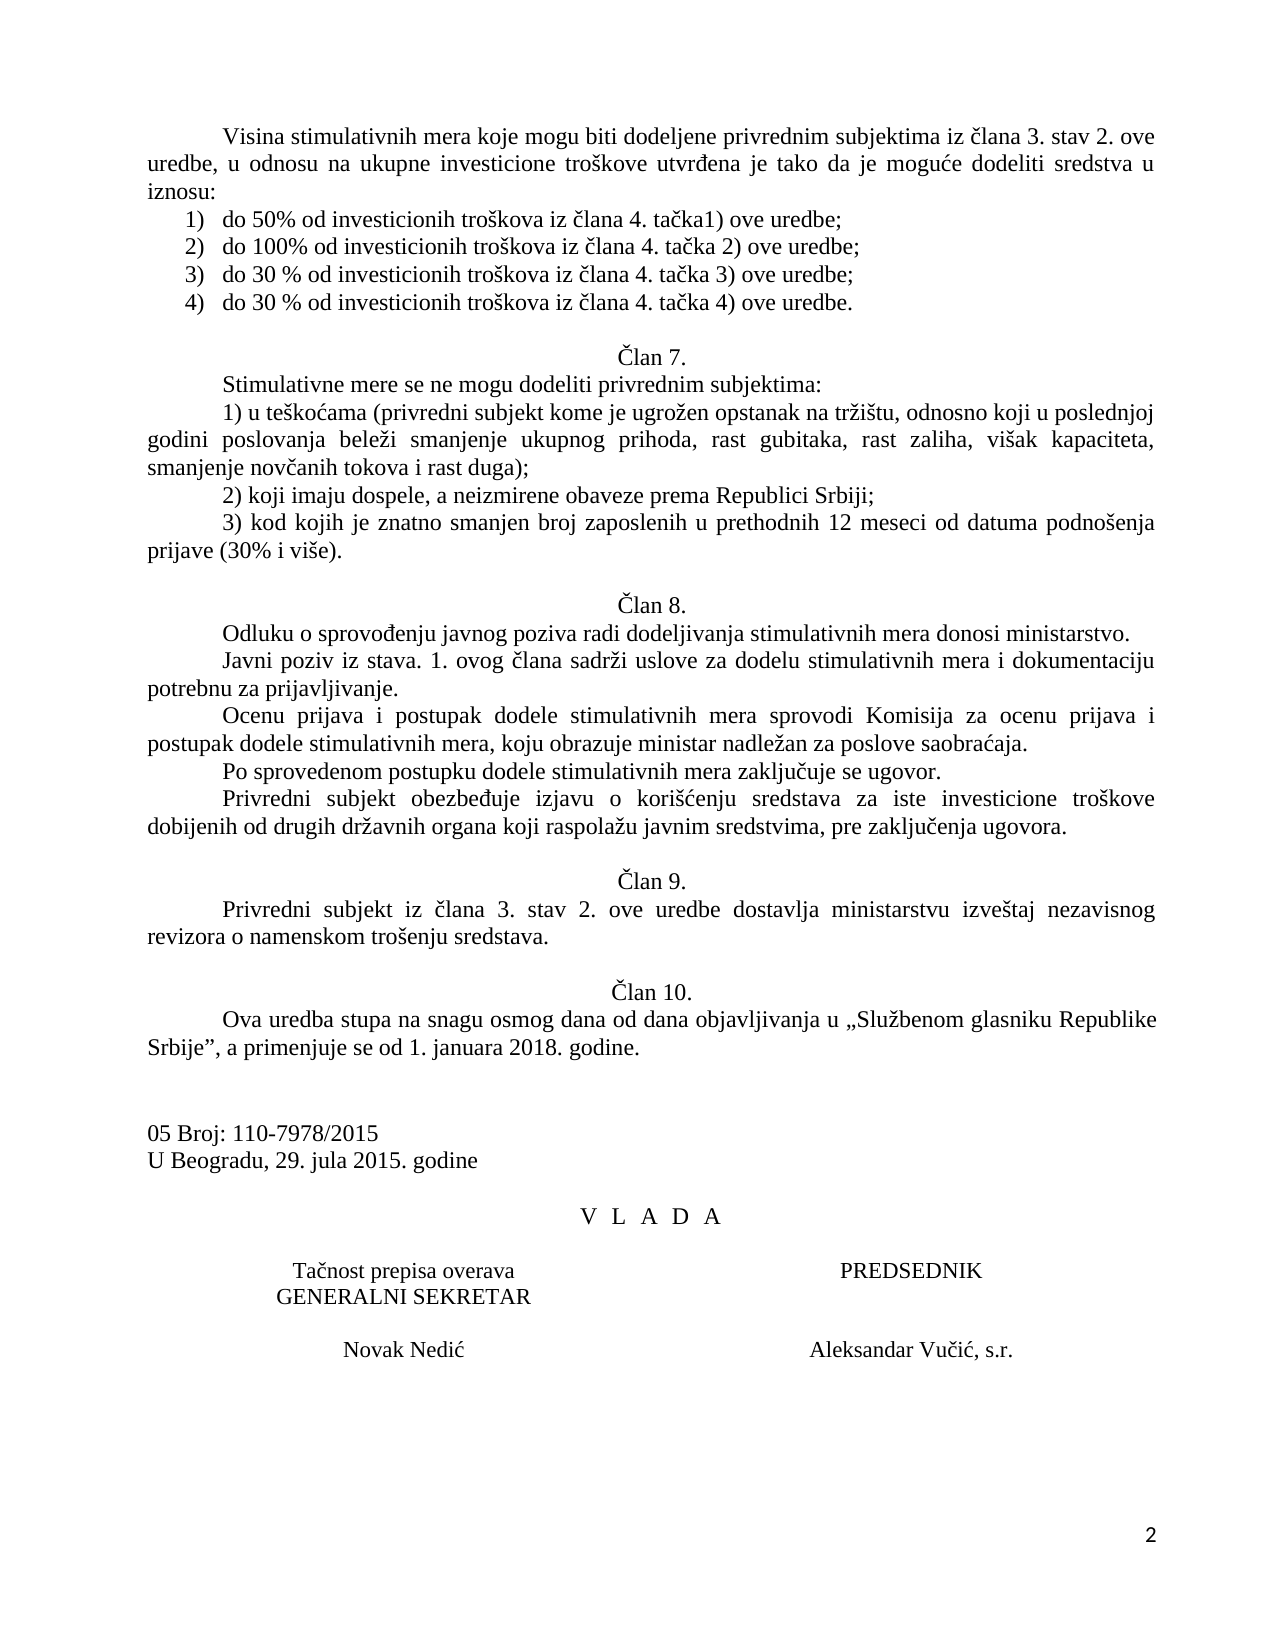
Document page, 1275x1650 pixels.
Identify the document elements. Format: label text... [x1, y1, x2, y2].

text 3) kod kojih je znatno smanjen broj zaposlenih u prethodnih 12 meseci od datuma podnošenja prijave (30% i više). [147, 508, 1156, 563]
list do 50% od investicionih troškova iz člana 4. tačka1) ove uredbe; [184, 205, 1156, 232]
text Stimulativne mere se ne mogu dodeliti privrednim subjektima: [147, 370, 1156, 398]
text Privredni subjekt iz člana 3. stav 2. ove uredbe dostavlja ministarstvu izveštaj nezavisnog revizora o namenskom trošenju sredstava. [147, 895, 1156, 950]
list do 30 % od investicionih troškova iz člana 4. tačka 4) ove uredbe. [184, 287, 1156, 315]
table_header PREDSEDNIK Aleksandar Vučić, s.r. [660, 1257, 1162, 1362]
text Ova uredba stupa na snagu osmog dana od dana objavljivanja u „Službenom glasniku Republike Srbije”, a primenjuje se od 1. januara 2018. godine. [147, 1005, 1159, 1060]
text U Beogradu, 29. jula 2015. godine [147, 1147, 1156, 1174]
table_header Tačnost prepisa overava GENERALNI SEKRETAR Novak Nedić [147, 1257, 660, 1362]
text Član 9. [147, 867, 1156, 895]
text Privredni subjekt obezbeđuje izjavu o korišćenju sredstava za iste investicione troškove dobijenih od drugih državnih organa koji raspolažu javnim sredstvima, pre zaključenja ugovora. [147, 784, 1156, 839]
text Član 7. [147, 343, 1156, 370]
list do 100% od investicionih troškova iz člana 4. tačka 2) ove uredbe; [184, 232, 1156, 260]
text Ocenu prijava i postupak dodele stimulativnih mera sprovodi Komisija za ocenu prijava i postupak dodele stimulativnih mera, koju obrazuje ministar nadležan za poslove saobraćaja. [147, 702, 1156, 757]
text Javni poziv iz stava. 1. ovog člana sadrži uslove za dodelu stimulativnih mera i dokumentaciju potrebnu za prijavljivanje. [147, 646, 1156, 702]
text Član 10. [147, 978, 1156, 1005]
text V L A D A [144, 1202, 1156, 1229]
text Odluku o sprovođenju javnog poziva radi dodeljivanja stimulativnih mera donosi ministarstvo. [147, 619, 1156, 646]
text 05 Broj: 110-7978/2015 [147, 1119, 1156, 1147]
text 2) koji imaju dospele, a neizmirene obaveze prema Republici Srbiji; [147, 481, 1156, 508]
list do 30 % od investicionih troškova iz člana 4. tačka 3) ove uredbe; [184, 260, 1156, 287]
text 1) u teškoćama (privredni subjekt kome je ugrožen opstanak na tržištu, odnosno koji u poslednjoj godini poslovanja beleži smanjenje ukupnog prihoda, rast gubitaka, rast zaliha, višak kapaciteta, smanjenje novčanih tokova i rast duga); [147, 398, 1156, 481]
text Po sprovedenom postupku dodele stimulativnih mera zaključuje se ugovor. [147, 757, 1156, 784]
text Visina stimulativnih mera koje mogu biti dodeljene privrednim subjektima iz člana 3. stav 2. ove uredbe, u odnosu na ukupne investicione troškove utvrđena je tako da je moguće dodeliti sredstva u iznosu: [147, 122, 1156, 205]
text Član 8. [147, 591, 1156, 619]
